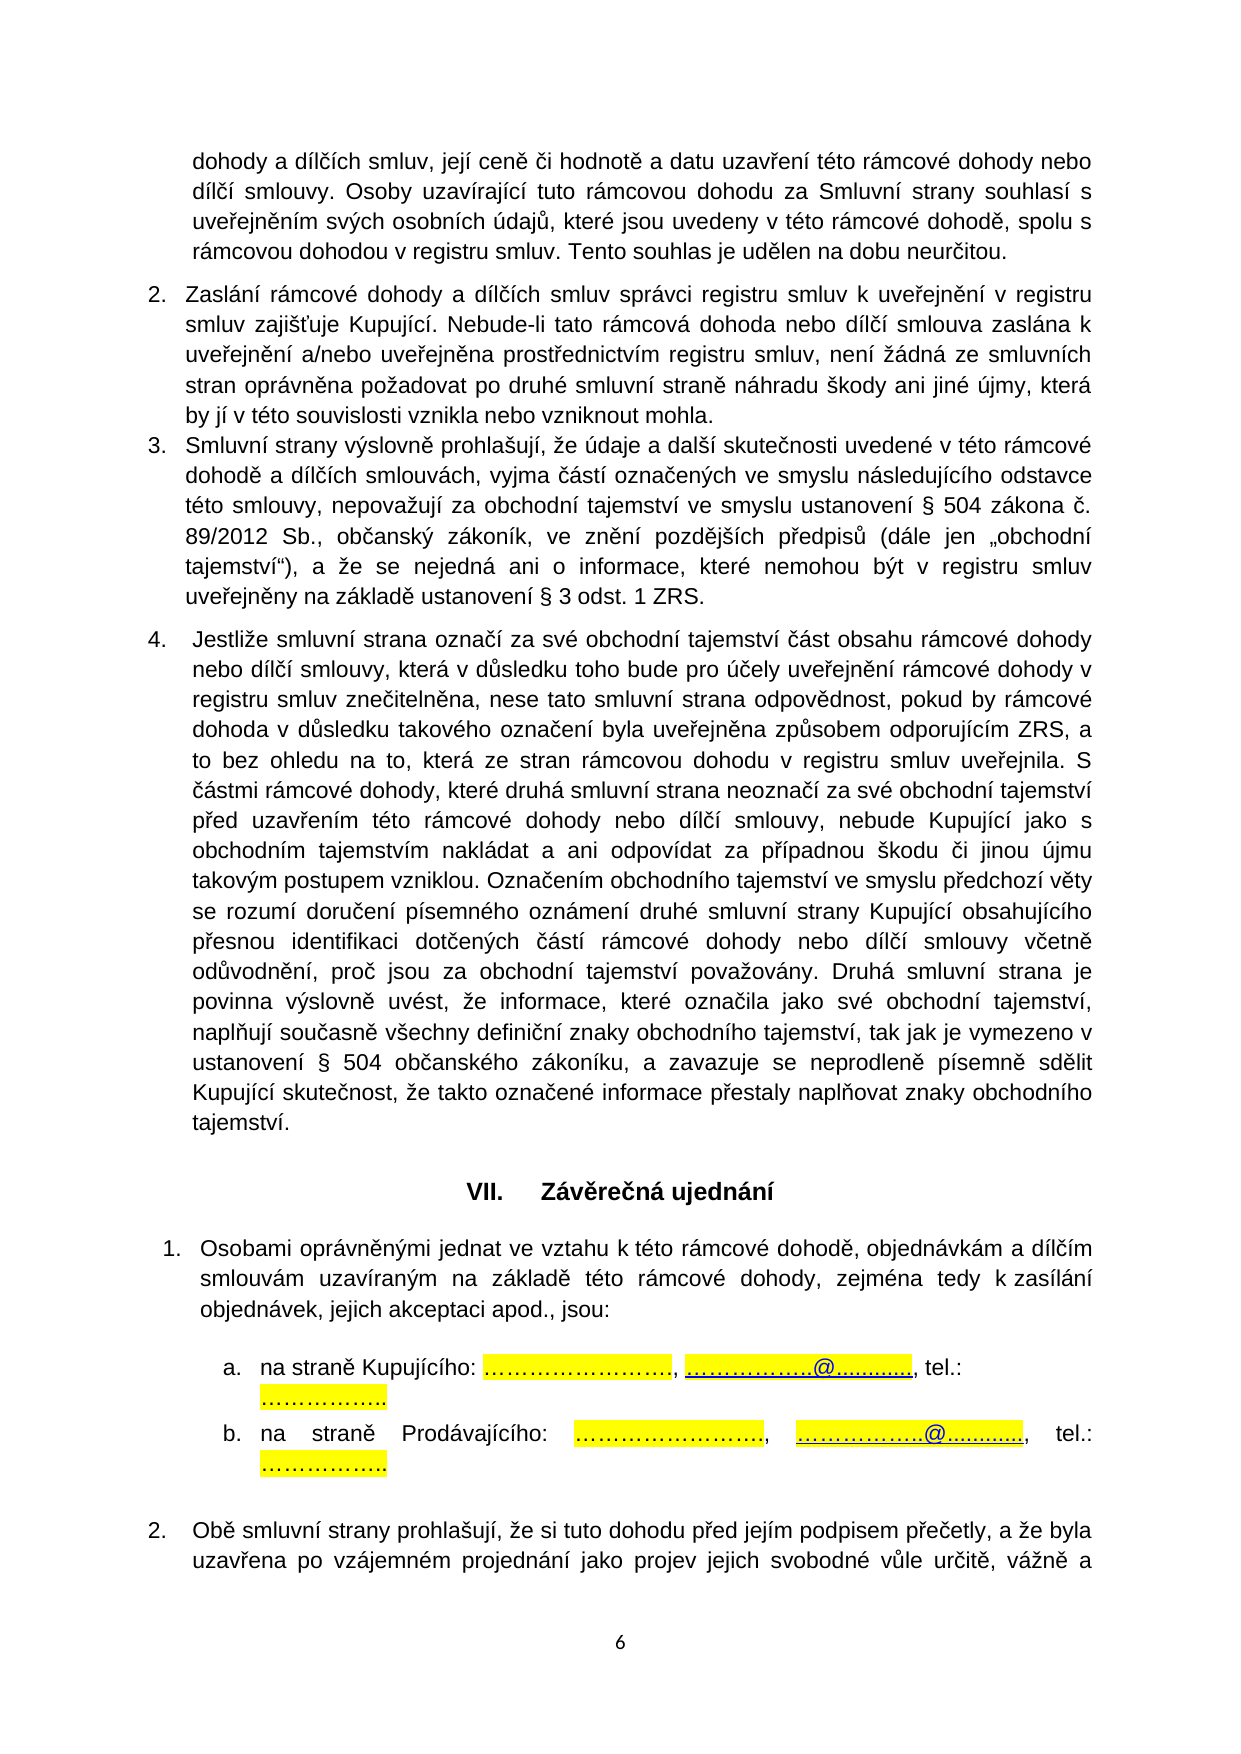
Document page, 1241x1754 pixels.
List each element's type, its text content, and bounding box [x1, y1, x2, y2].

list Osobami oprávněnými jednat ve vztahu k této rámcové dohodě, objednávkám a dílčím smlouvám uzavíraným na základě této rámcové dohody, zejména tedy k zasílání objednávek, jejich akceptaci apod., jsou: [162, 1235, 1093, 1322]
list Smluvní strany výslovně prohlašují, že údaje a další skutečnosti uvedené v této rámcové dohodě a dílčích smlouvách, vyjma částí označených ve smyslu následujícího odstavce této smlouvy, nepovažují za obchodní tajemství ve smyslu ustanovení § 504 zákona č. 89/2012 Sb., občanský zákoník, ve znění pozdějších předpisů (dále jen „obchodní tajemství“), a že se nejedná ani o informace, které nemohou být v registru smluv uveřejněny na základě ustanovení § 3 odst. 1 ZRS. [148, 432, 1093, 609]
list na straně Kupujícího: ……………………., ……………..@............, tel.: …………….. [223, 1353, 1093, 1410]
list na straně Prodávajícího: ……………………., ……………..@............, tel.: …………….. [223, 1420, 1093, 1477]
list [148, 1517, 1093, 1573]
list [148, 148, 1093, 264]
list Zaslání rámcové dohody a dílčích smluv správci registru smluv k uveřejnění v registru smluv zajišťuje Kupující. Nebude-li tato rámcová dohoda nebo dílčí smlouva zaslána k uveřejnění a/nebo uveřejněna prostřednictvím registru smluv, není žádná ze smluvních stran oprávněna požadovat po druhé smluvní straně náhradu škody ani jiné újmy, která by jí v této souvislosti vznikla nebo vzniknout mohla. [148, 281, 1093, 428]
list Závěrečná ujednání [185, 1177, 1093, 1206]
list Jestliže smluvní strana označí za své obchodní tajemství část obsahu rámcové dohody nebo dílčí smlouvy, která v důsledku toho bude pro účely uveřejnění rámcové dohody v registru smluv znečitelněna, nese tato smluvní strana odpovědnost, pokud by rámcové dohoda v důsledku takového označení byla uveřejněna způsobem odporujícím ZRS, a to bez ohledu na to, která ze stran rámcovou dohodu v registru smluv uveřejnila. S částmi rámcové dohody, které druhá smluvní strana neoznačí za své obchodní tajemství před uzavřením této rámcové dohody nebo dílčí smlouvy, nebude Kupující jako s obchodním tajemstvím nakládat a ani odpovídat za případnou škodu či jinou újmu takovým postupem vzniklou. Označením obchodního tajemství ve smyslu předchozí věty se rozumí doručení písemného oznámení druhé smluvní strany Kupující obsahujícího přesnou identifikaci dotčených částí rámcové dohody nebo dílčí smlouvy včetně odůvodnění, proč jsou za obchodní tajemství považovány. Druhá smluvní strana je povinna výslovně uvést, že informace, které označila jako své obchodní tajemství, naplňují současně všechny definiční znaky obchodního tajemství, tak jak je vymezeno v ustanovení § 504 občanského zákoníku, a zavazuje se neprodleně písemně sdělit Kupující skutečnost, že takto označené informace přestaly naplňovat znaky obchodního tajemství. [148, 626, 1093, 1136]
